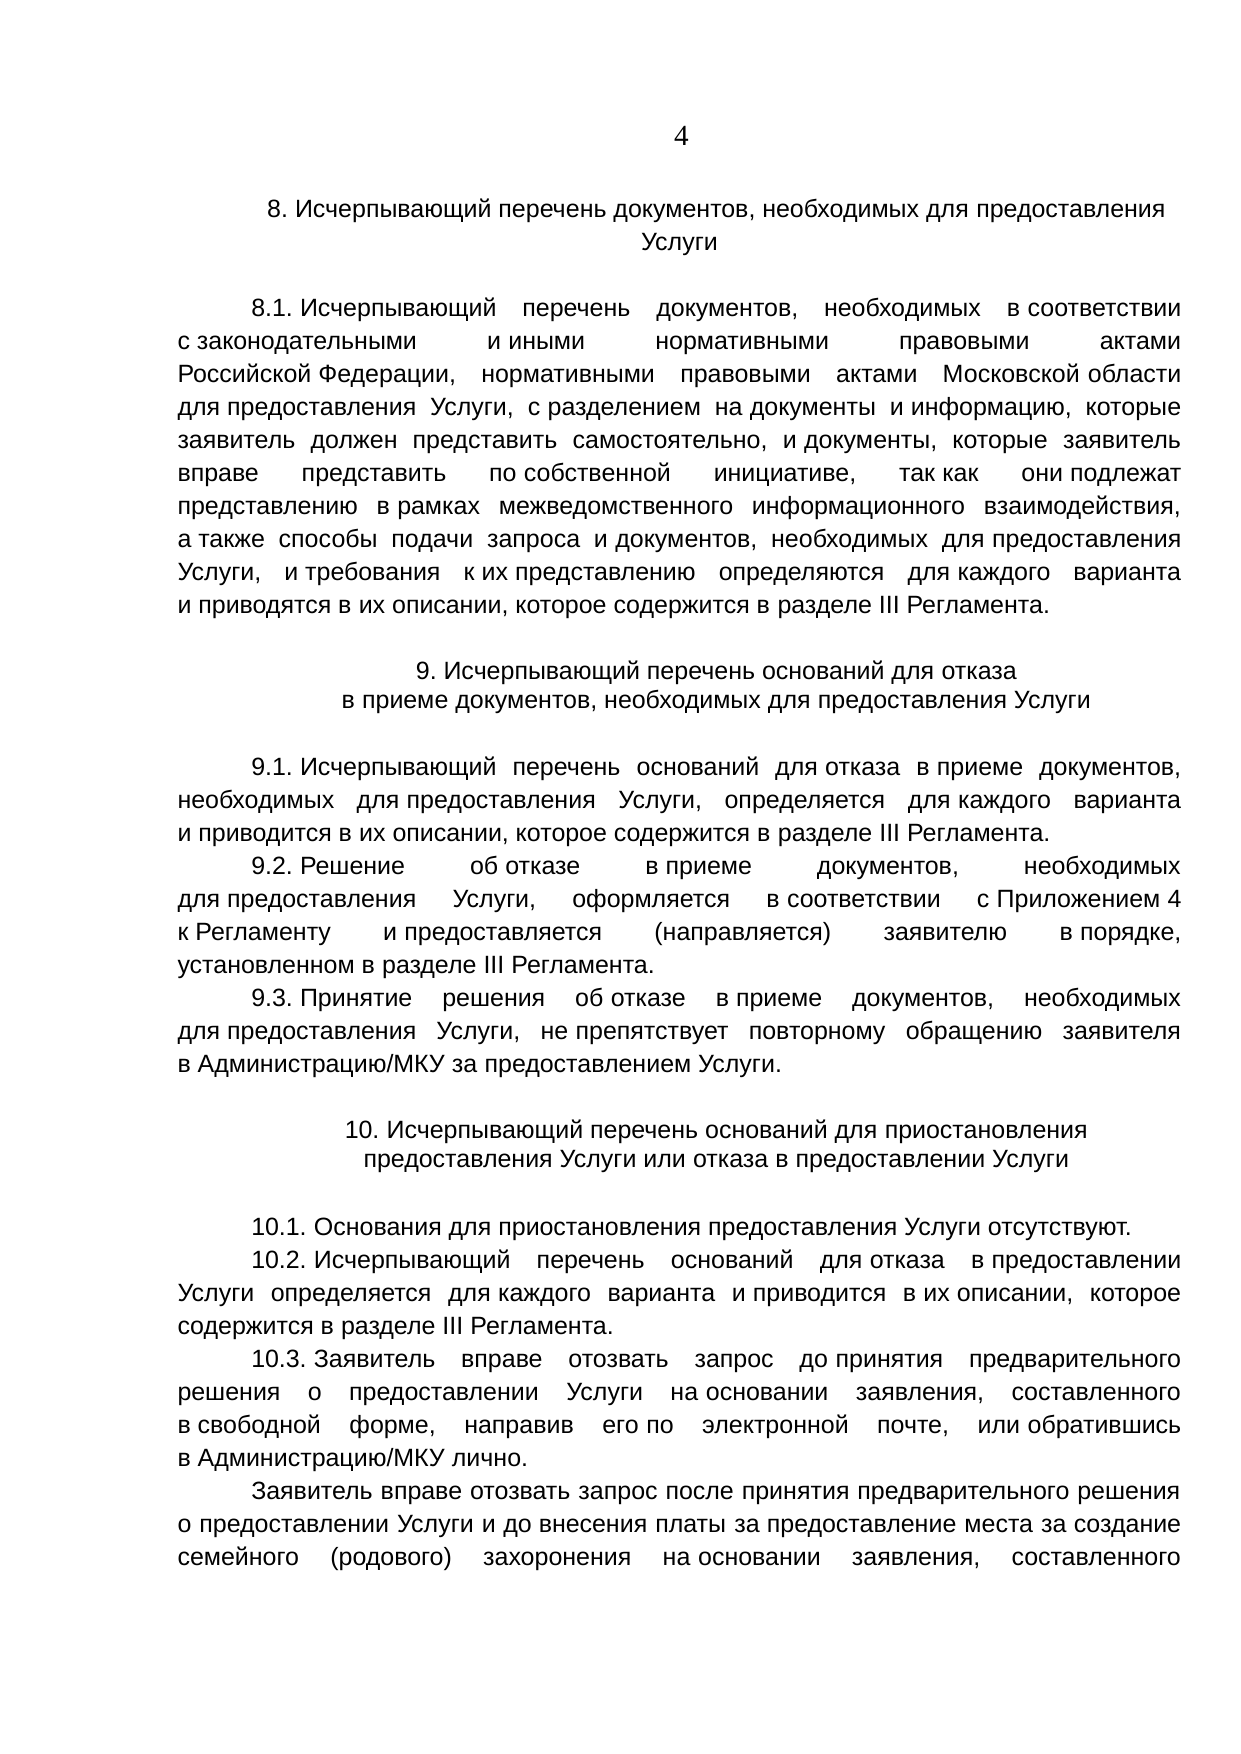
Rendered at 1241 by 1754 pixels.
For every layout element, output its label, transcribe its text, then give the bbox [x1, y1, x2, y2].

text 9.3. Принятие решения об отказе в приеме документов, необходимых для предоставления Услуги, не препятствует повторному обращению заявителя в Администрацию/МКУ за предоставлением Услуги. [177, 983, 1181, 1078]
text 10.1. Основания для приостановления предоставления Услуги отсутствуют. [177, 1212, 1181, 1241]
subtitle 8. Исчерпывающий перечень документов, необходимых для предоставления Услуги [177, 193, 1181, 255]
text 10.3. Заявитель вправе отозвать запрос до принятия предварительного решения о предоставлении Услуги на основании заявления, составленного в свободной форме, направив его по электронной почте, или обратившись в Администрацию/МКУ лично. [177, 1344, 1181, 1472]
text 9.2. Решение об отказе в приеме документов, необходимых для предоставления Услуги, оформляется в соответствии с Приложением 4 к Регламенту и предоставляется (направляется) заявителю в порядке, установленном в разделе III Регламента. [177, 851, 1181, 979]
text 9.1. Исчерпывающий перечень оснований для отказа в приеме документов, необходимых для предоставления Услуги, определяется для каждого варианта и приводится в их описании, которое содержится в разделе III Регламента. [177, 752, 1181, 847]
text 10.2. Исчерпывающий перечень оснований для отказа в предоставлении Услуги определяется для каждого варианта и приводится в их описании, которое содержится в разделе III Регламента. [177, 1245, 1181, 1339]
subtitle предоставления Услуги или отказа в предоставлении Услуги [177, 1144, 1181, 1173]
text 8.1. Исчерпывающий перечень документов, необходимых в соответствии с законодательными и иными нормативными правовыми актами Российской Федерации, нормативными правовыми актами Московской области для предоставления Услуги, с разделением на документы и информацию, которые заявитель должен представить самостоятельно, и документы, которые заявитель вправе представить по собственной инициативе, так как они подлежат представлению в рамках межведомственного информационного взаимодействия, а также способы подачи запроса и документов, необходимых для предоставления Услуги, и требования к их представлению определяются для каждого варианта и приводятся в их описании, которое содержится в разделе III Регламента. [177, 293, 1181, 618]
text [177, 1476, 1181, 1571]
subtitle 9. Исчерпывающий перечень оснований для отказа [177, 656, 1181, 684]
subtitle 10. Исчерпывающий перечень оснований для приостановления [177, 1115, 1181, 1144]
subtitle в приеме документов, необходимых для предоставления Услуги [177, 684, 1181, 713]
